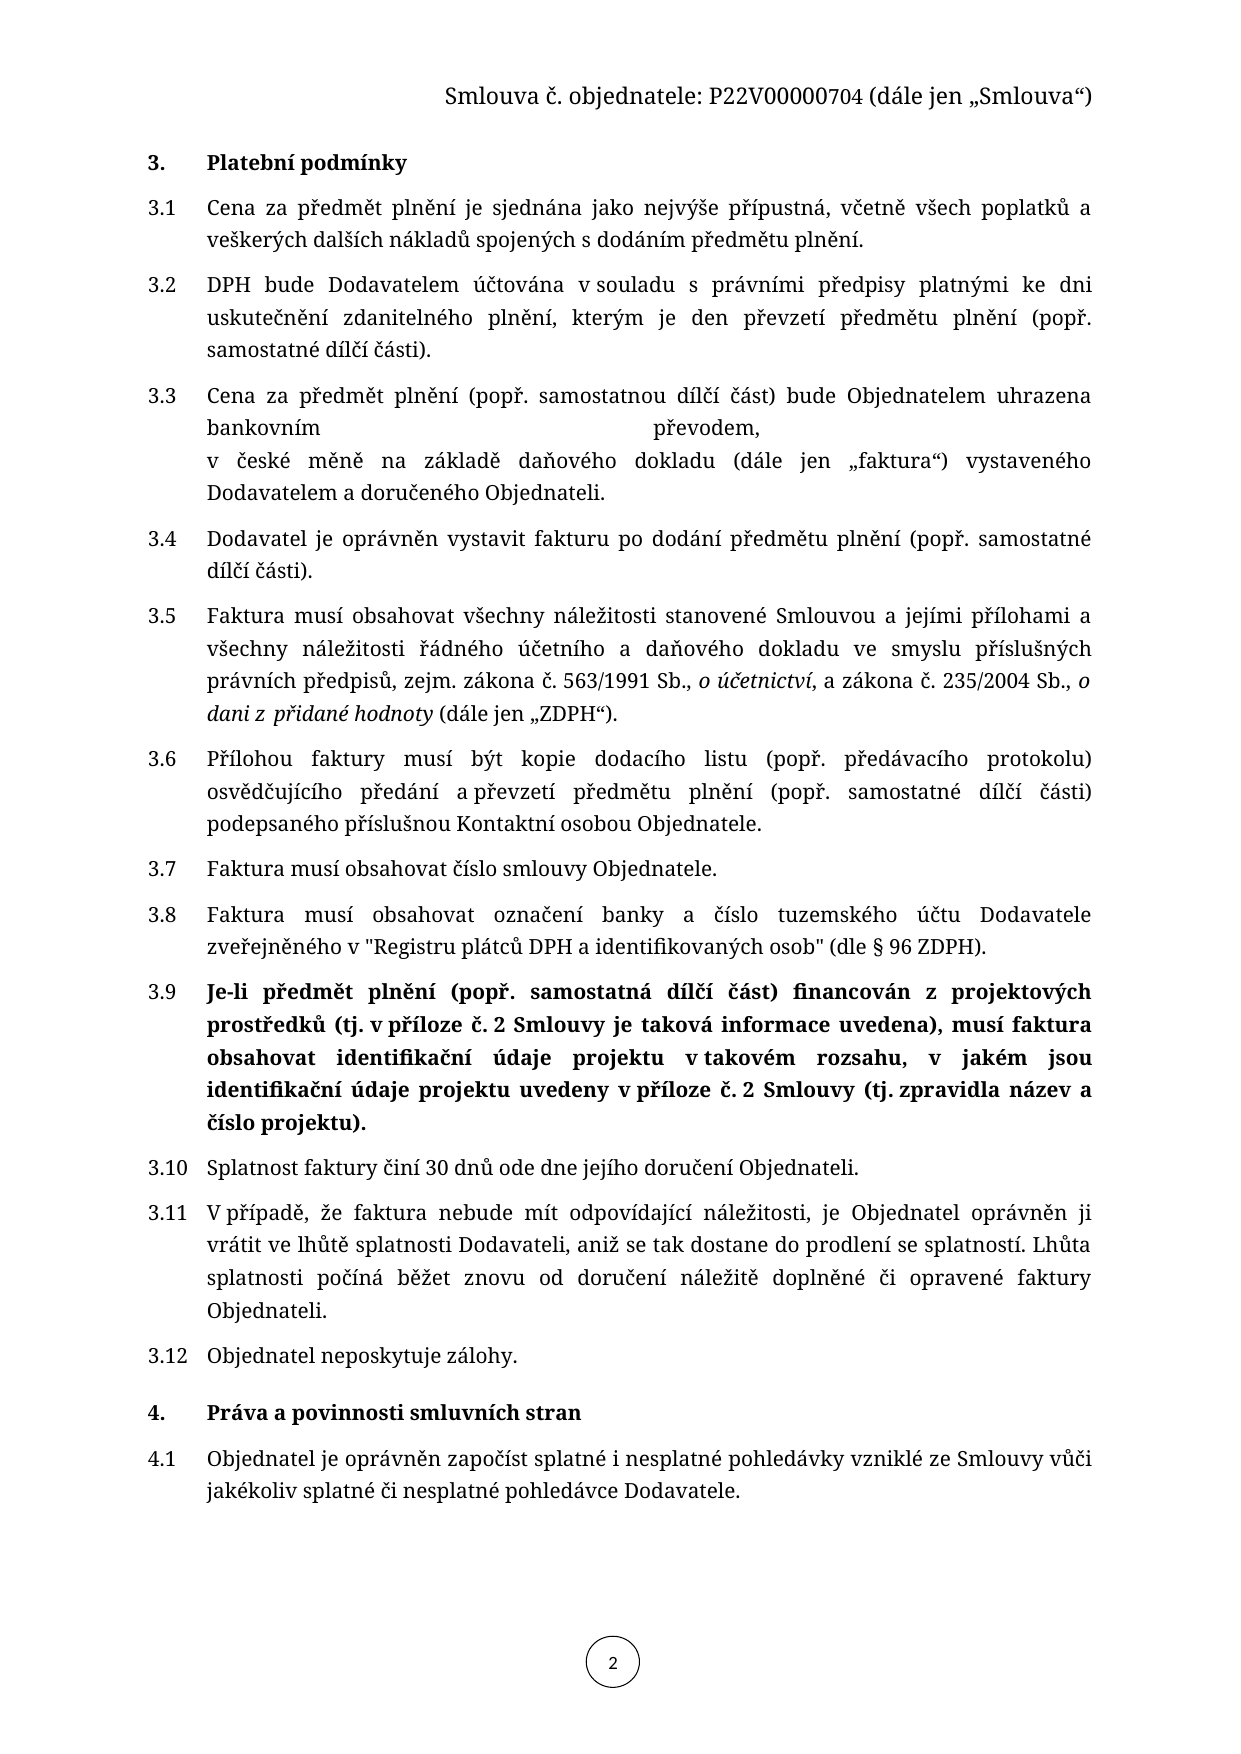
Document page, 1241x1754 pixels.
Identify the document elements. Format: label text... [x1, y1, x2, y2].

list Splatnost faktury činí 30 dnů ode dne jejího doručení Objednateli. [148, 1153, 1093, 1181]
list Faktura musí obsahovat všechny náležitosti stanovené Smlouvou a jejími přílohami a všechny náležitosti řádného účetního a daňového dokladu ve smyslu příslušných právních předpisů, zejm. zákona č. 563/1991 Sb., o účetnictví, a zákona č. 235/2004 Sb., o dani z přidané hodnoty (dále jen „ZDPH“). [148, 601, 1093, 728]
list Cena za předmět plnění je sjednána jako nejvýše přípustná, včetně všech poplatků a veškerých dalších nákladů spojených s dodáním předmětu plnění. [148, 193, 1093, 254]
list Dodavatel je oprávněn vystavit fakturu po dodání předmětu plnění (popř. samostatné dílčí části). [148, 524, 1093, 585]
list Platební podmínky [148, 148, 1093, 176]
list Objednatel je oprávněn započíst splatné i nesplatné pohledávky vzniklé ze Smlouvy vůči jakékoliv splatné či nesplatné pohledávce Dodavatele. [148, 1444, 1093, 1505]
list Práva a povinnosti smluvních stran [148, 1398, 1093, 1427]
list Faktura musí obsahovat číslo smlouvy Objednatele. [148, 854, 1093, 883]
list Faktura musí obsahovat označení banky a číslo tuzemského účtu Dodavatele zveřejněného v "Registru plátců DPH a identifikovaných osob" (dle § 96 ZDPH). [148, 900, 1093, 961]
list Objednatel neposkytuje zálohy. [148, 1341, 1093, 1369]
list Je-li předmět plnění (popř. samostatná dílčí část) financován z projektových prostředků (tj. v příloze č. 2 Smlouvy je taková informace uvedena), musí faktura obsahovat identifikační údaje projektu v takovém rozsahu, v jakém jsou identifikační údaje projektu uvedeny v příloze č. 2 Smlouvy (tj. zpravidla název a číslo projektu). [148, 977, 1093, 1136]
list Cena za předmět plnění (popř. samostatnou dílčí část) bude Objednatelem uhrazena bankovním převodem, v české měně na základě daňového dokladu (dále jen „faktura“) vystaveného Dodavatelem a doručeného Objednateli. [148, 381, 1093, 507]
list DPH bude Dodavatelem účtována v souladu s právními předpisy platnými ke dni uskutečnění zdanitelného plnění, kterým je den převzetí předmětu plnění (popř. samostatné dílčí části). [148, 270, 1093, 364]
list V případě, že faktura nebude mít odpovídající náležitosti, je Objednatel oprávněn ji vrátit ve lhůtě splatnosti Dodavateli, aniž se tak dostane do prodlení se splatností. Lhůta splatnosti počíná běžet znovu od doručení náležitě doplněné či opravené faktury Objednateli. [148, 1198, 1093, 1324]
list Přílohou faktury musí být kopie dodacího listu (popř. předávacího protokolu) osvědčujícího předání a převzetí předmětu plnění (popř. samostatné dílčí části) podepsaného příslušnou Kontaktní osobou Objednatele. [148, 744, 1093, 838]
